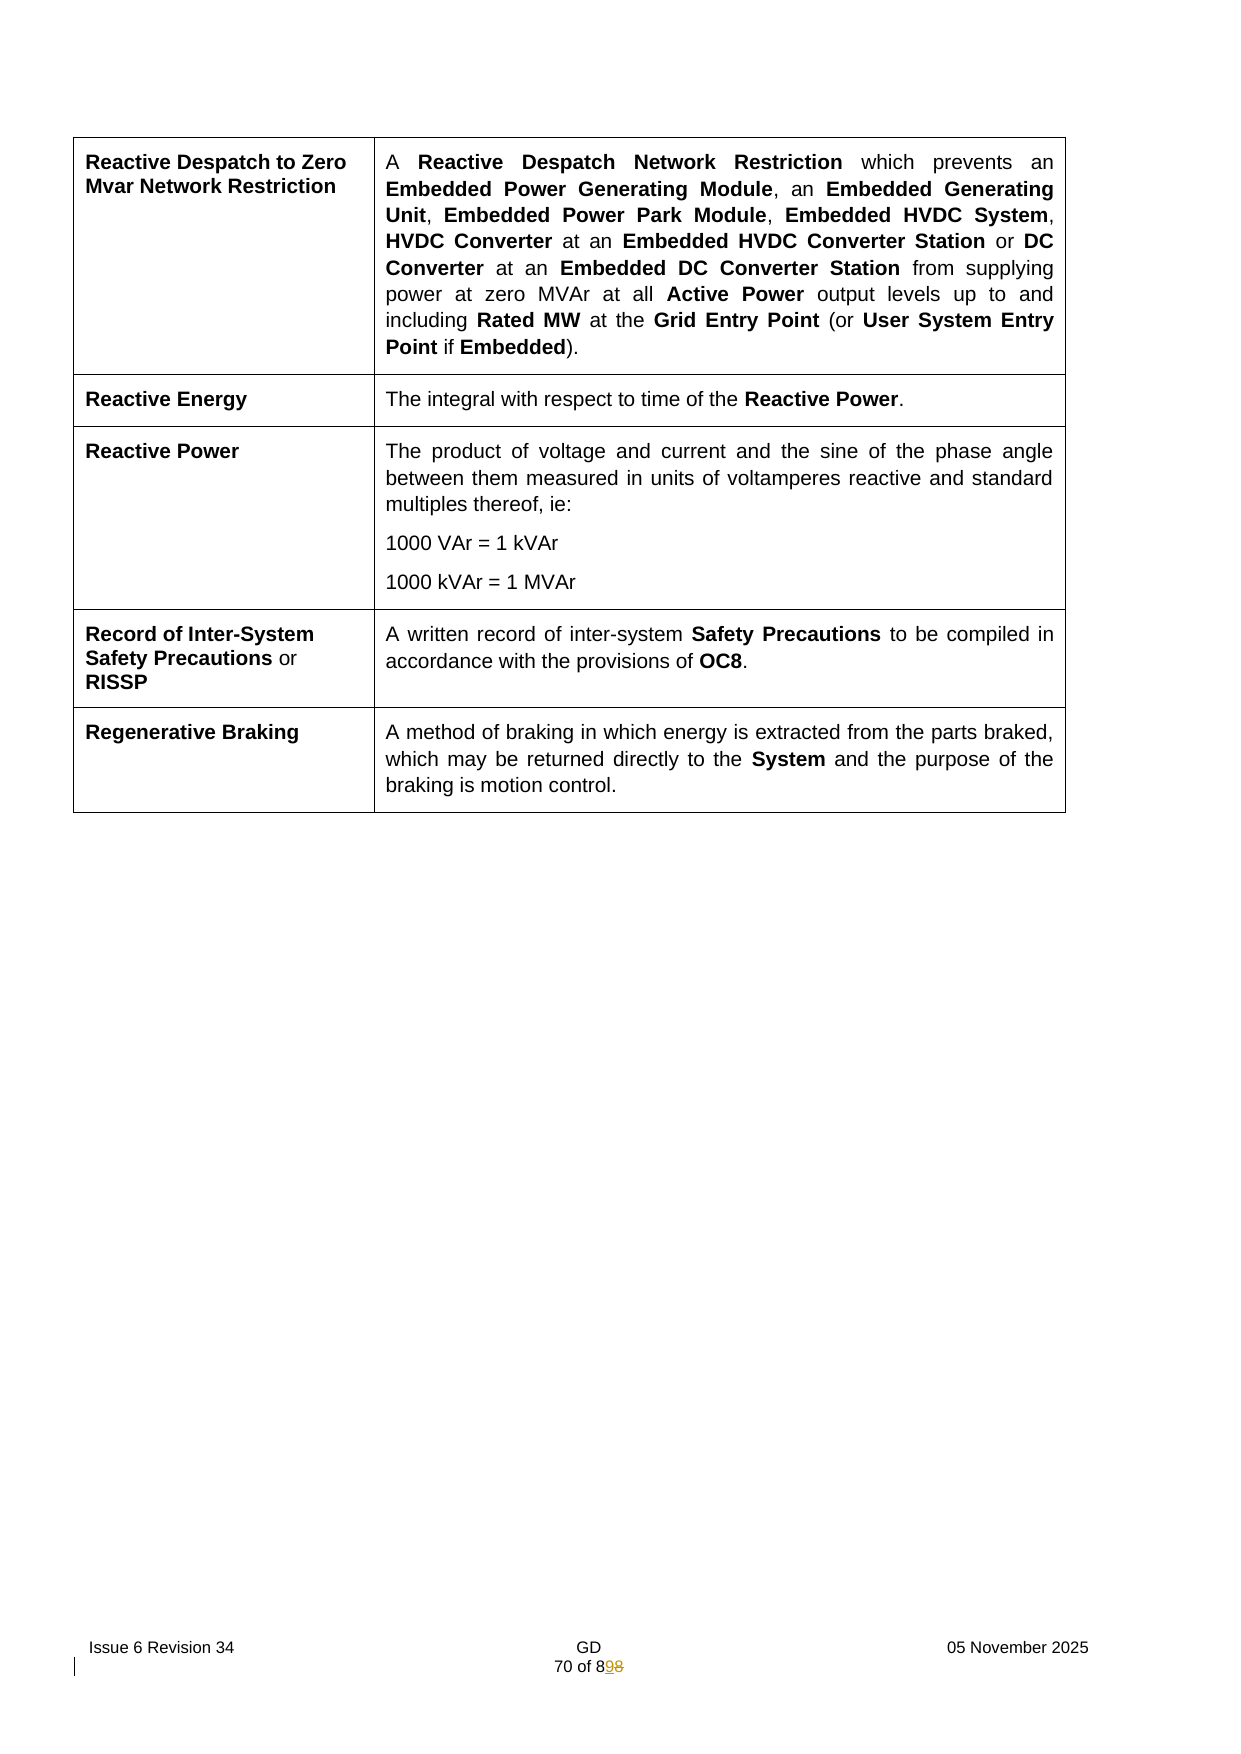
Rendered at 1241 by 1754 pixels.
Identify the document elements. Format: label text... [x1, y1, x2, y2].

table_cell Regenerative Braking [74, 708, 374, 812]
table_cell Reactive Energy [74, 375, 374, 426]
table_cell Record of Inter-System Safety Precautions or RISSP [74, 610, 374, 707]
table_cell The integral with respect to time of the Reactive Power. [375, 375, 1065, 426]
table_cell A Reactive Despatch Network Restriction which prevents an Embedded Power Generating Module, an Embedded Generating Unit, Embedded Power Park Module, Embedded HVDC System, HVDC Converter at an Embedded HVDC Converter Station or DC Converter at an Embedded DC Converter Station from supplying power at zero MVAr at all Active Power output levels up to and including Rated MW at the Grid Entry Point (or User System Entry Point if Embedded). [375, 138, 1065, 373]
table_cell A written record of inter-system Safety Precautions to be compiled in accordance with the provisions of OC8. [375, 610, 1065, 707]
table_cell The product of voltage and current and the sine of the phase angle between them measured in units of voltamperes reactive and standard multiples thereof, ie: 1000 VAr = 1 kVAr 1000 kVAr = 1 MVAr [375, 427, 1065, 609]
table_cell A method of braking in which energy is extracted from the parts braked, which may be returned directly to the System and the purpose of the braking is motion control. [375, 708, 1065, 812]
table_cell Reactive Power [74, 427, 374, 609]
table_cell Reactive Despatch to Zero Mvar Network Restriction [74, 138, 374, 373]
